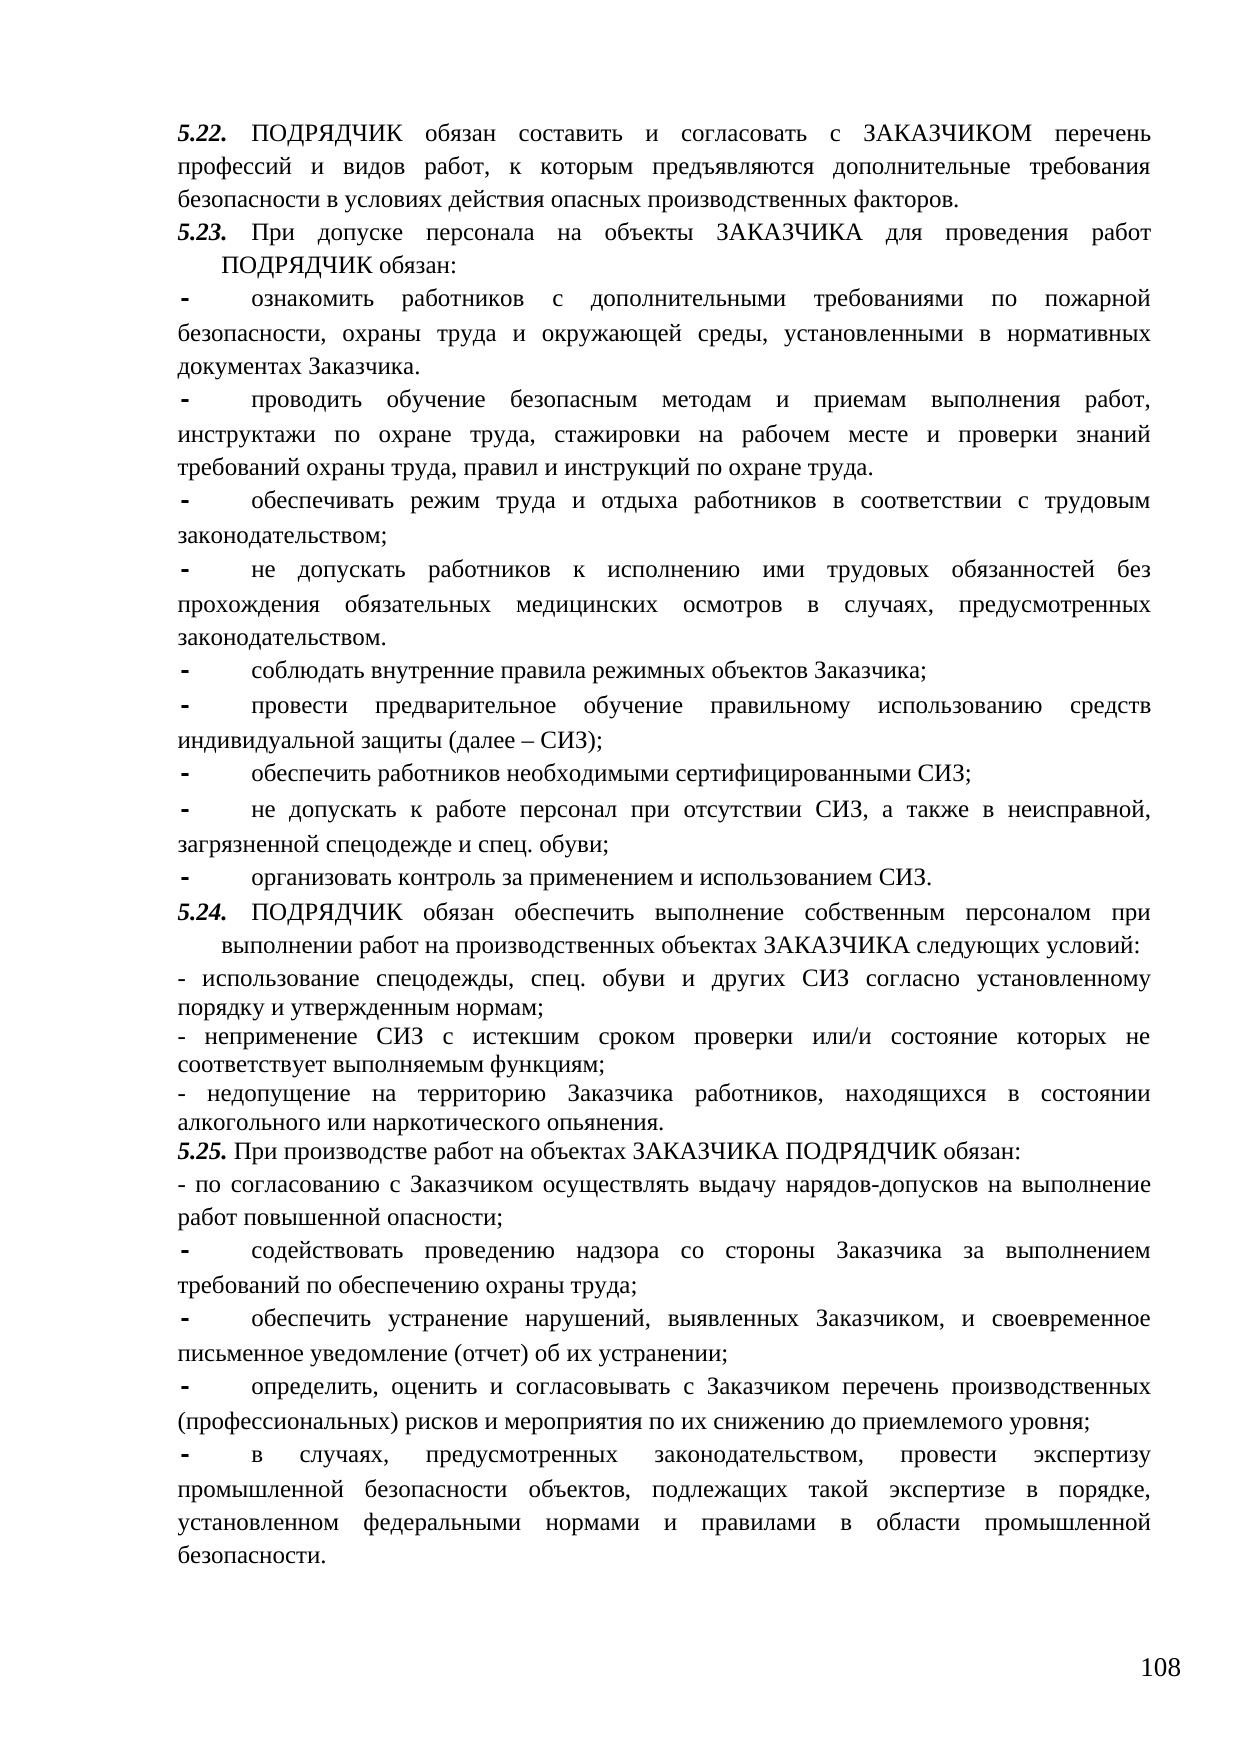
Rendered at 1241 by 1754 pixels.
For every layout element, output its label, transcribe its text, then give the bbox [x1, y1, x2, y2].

list не допускать работников к исполнению ими трудовых обязанностей без прохождения обязательных медицинских осмотров в случаях, предусмотренных законодательством. [177, 554, 1152, 651]
list в случаях, предусмотренных законодательством, провести экспертизу промышленной безопасности объектов, подлежащих такой экспертизе в порядке, установленном федеральными нормами и правилами в области промышленной безопасности. [177, 1439, 1152, 1569]
text - использование спецодежды, спец. обуви и других СИЗ согласно установленному порядку и утвержденным нормам; [177, 963, 1152, 1021]
list содействовать проведению надзора со стороны Заказчика за выполнением требований по обеспечению охраны труда; [177, 1235, 1152, 1299]
text - неприменение СИЗ с истекшим сроком проверки или/и состояние которых не соответствует выполняемым функциям; [177, 1021, 1152, 1078]
list ознакомить работников с дополнительными требованиями по пожарной безопасности, охраны труда и окружающей среды, установленными в нормативных документах Заказчика. [177, 283, 1152, 380]
list обеспечить работников необходимыми сертифицированными СИЗ; [177, 758, 1152, 789]
text - недопущение на территорию Заказчика работников, находящихся в состоянии алкогольного или наркотического опьянения. [177, 1078, 1152, 1136]
list соблюдать внутренние правила режимных объектов Заказчика; [177, 655, 1152, 686]
list ПОДРЯДЧИК обязан обеспечить выполнение собственным персоналом при выполнении работ на производственных объектах ЗАКАЗЧИКА следующих условий: [177, 897, 1152, 959]
list организовать контроль за применением и использованием СИЗ. [177, 862, 1152, 893]
list обеспечивать режим труда и отдыха работников в соответствии с трудовым законодательством; [177, 486, 1152, 549]
text 5.25. При производстве работ на объектах ЗАКАЗЧИКА ПОДРЯДЧИК обязан: [177, 1136, 1152, 1164]
list проводить обучение безопасным методам и приемам выполнения работ, инструктажи по охране труда, стажировки на рабочем месте и проверки знаний требований охраны труда, правил и инструкций по охране труда. [177, 384, 1152, 481]
text - по согласованию с Заказчиком осуществлять выдачу нарядов-допусков на выполнение работ повышенной опасности; [177, 1169, 1152, 1231]
list При допуске персонала на объекты ЗАКАЗЧИКА для проведения работ ПОДРЯДЧИК обязан: [177, 217, 1152, 279]
list не допускать к работе персонал при отсутствии СИЗ, а также в неисправной, загрязненной спецодежде и спец. обуви; [177, 794, 1152, 858]
list провести предварительное обучение правильному использованию средств индивидуальной защиты (далее – СИЗ); [177, 690, 1152, 754]
list обеспечить устранение нарушений, выявленных Заказчиком, и своевременное письменное уведомление (отчет) об их устранении; [177, 1303, 1152, 1367]
list определить, оценить и согласовывать с Заказчиком перечень производственных (профессиональных) рисков и мероприятия по их снижению до приемлемого уровня; [177, 1371, 1152, 1435]
list ПОДРЯДЧИК обязан составить и согласовать с ЗАКАЗЧИКОМ перечень профессий и видов работ, к которым предъявляются дополнительные требования безопасности в условиях действия опасных производственных факторов. [177, 118, 1152, 213]
